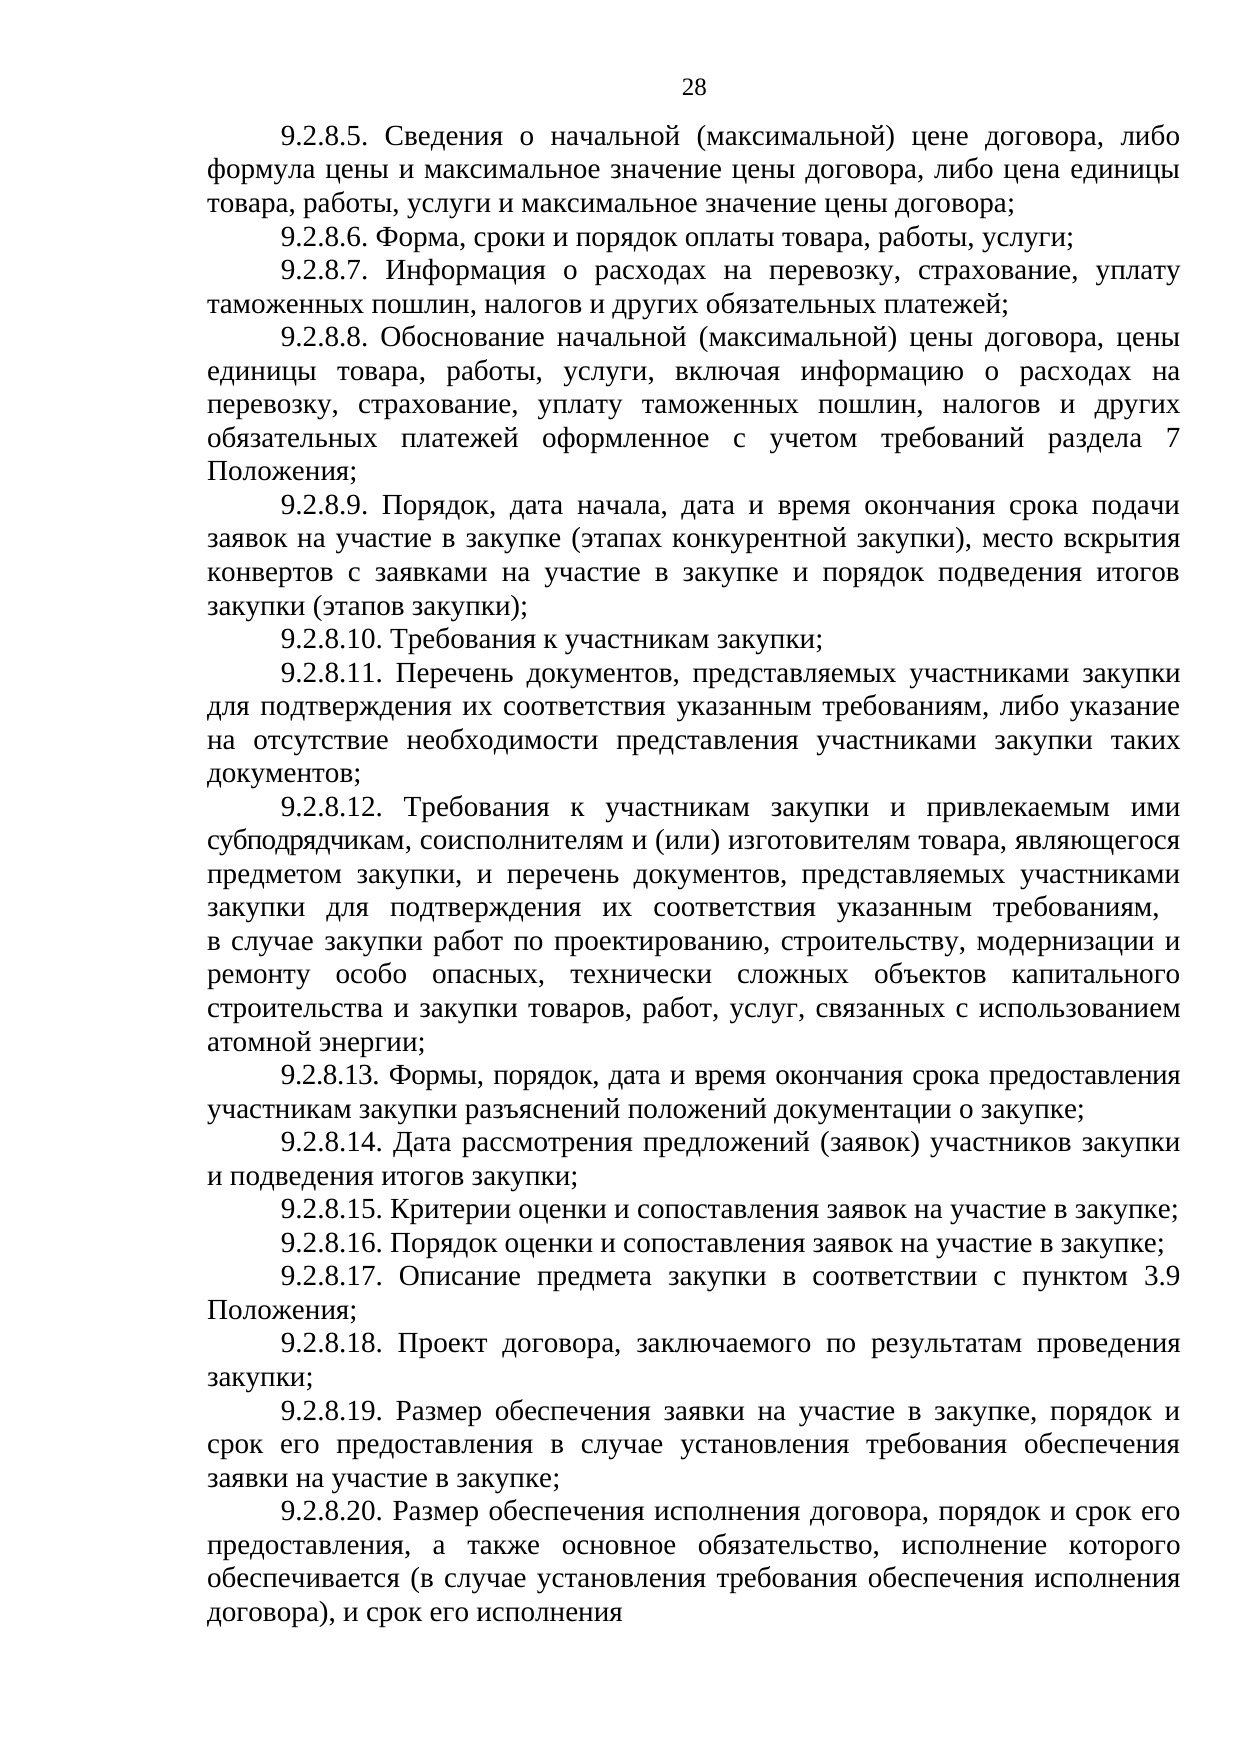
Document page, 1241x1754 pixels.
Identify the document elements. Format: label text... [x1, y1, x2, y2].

text 9.2.8.18. Проект договора, заключаемого по результатам проведения закупки; [207, 1326, 1181, 1393]
text 9.2.8.17. Описание предмета закупки в соответствии с пунктом 3.9 Положения; [207, 1258, 1181, 1326]
text 9.2.8.11. Перечень документов, представляемых участниками закупки для подтверждения их соответствия указанным требованиям, либо указание на отсутствие необходимости представления участниками закупки таких документов; [207, 655, 1181, 789]
text 9.2.8.19. Размер обеспечения заявки на участие в закупке, порядок и срок его предоставления в случае установления требования обеспечения заявки на участие в закупке; [207, 1393, 1181, 1493]
text 9.2.8.12. Требования к участникам закупки и привлекаемым ими субподрядчикам, соисполнителям и (или) изготовителям товара, являющегося предметом закупки, и перечень документов, представляемых участниками закупки для подтверждения их соответствия указанным требованиям, в случае закупки работ по проектированию, строительству, модернизации и ремонту особо опасных, технически сложных объектов капитального строительства и закупки товаров, работ, услуг, связанных с использованием атомной энергии; [207, 789, 1181, 1057]
text 9.2.8.9. Порядок, дата начала, дата и время окончания срока подачи заявок на участие в закупке (этапах конкурентной закупки), место вскрытия конвертов с заявками на участие в закупке и порядок подведения итогов закупки (этапов закупки); [207, 487, 1181, 621]
text 9.2.8.15. Критерии оценки и сопоставления заявок на участие в закупке; [207, 1191, 1181, 1225]
text 9.2.8.7. Информация о расходах на перевозку, страхование, уплату таможенных пошлин, налогов и других обязательных платежей; [207, 252, 1181, 319]
text 9.2.8.8. Обоснование начальной (максимальной) цены договора, цены единицы товара, работы, услуги, включая информацию о расходах на перевозку, страхование, уплату таможенных пошлин, налогов и других обязательных платежей оформленное с учетом требований раздела 7 Положения; [207, 319, 1181, 487]
text 9.2.8.13. Формы, порядок, дата и время окончания срока предоставления участникам закупки разъяснений положений документации о закупке; [207, 1057, 1181, 1124]
text 9.2.8.20. Размер обеспечения исполнения договора, порядок и срок его предоставления, а также основное обязательство, исполнение которого обеспечивается (в случае установления требования обеспечения исполнения договора), и срок его исполнения [207, 1493, 1181, 1627]
text 9.2.8.5. Сведения о начальной (максимальной) цене договора, либо формула цены и максимальное значение цены договора, либо цена единицы товара, работы, услуги и максимальное значение цены договора; [207, 118, 1181, 219]
text 9.2.8.14. Дата рассмотрения предложений (заявок) участников закупки и подведения итогов закупки; [207, 1124, 1181, 1191]
text 9.2.8.16. Порядок оценки и сопоставления заявок на участие в закупке; [207, 1225, 1181, 1258]
text 9.2.8.10. Требования к участникам закупки; [207, 621, 1181, 655]
text 9.2.8.6. Форма, сроки и порядок оплаты товара, работы, услуги; [207, 219, 1181, 252]
